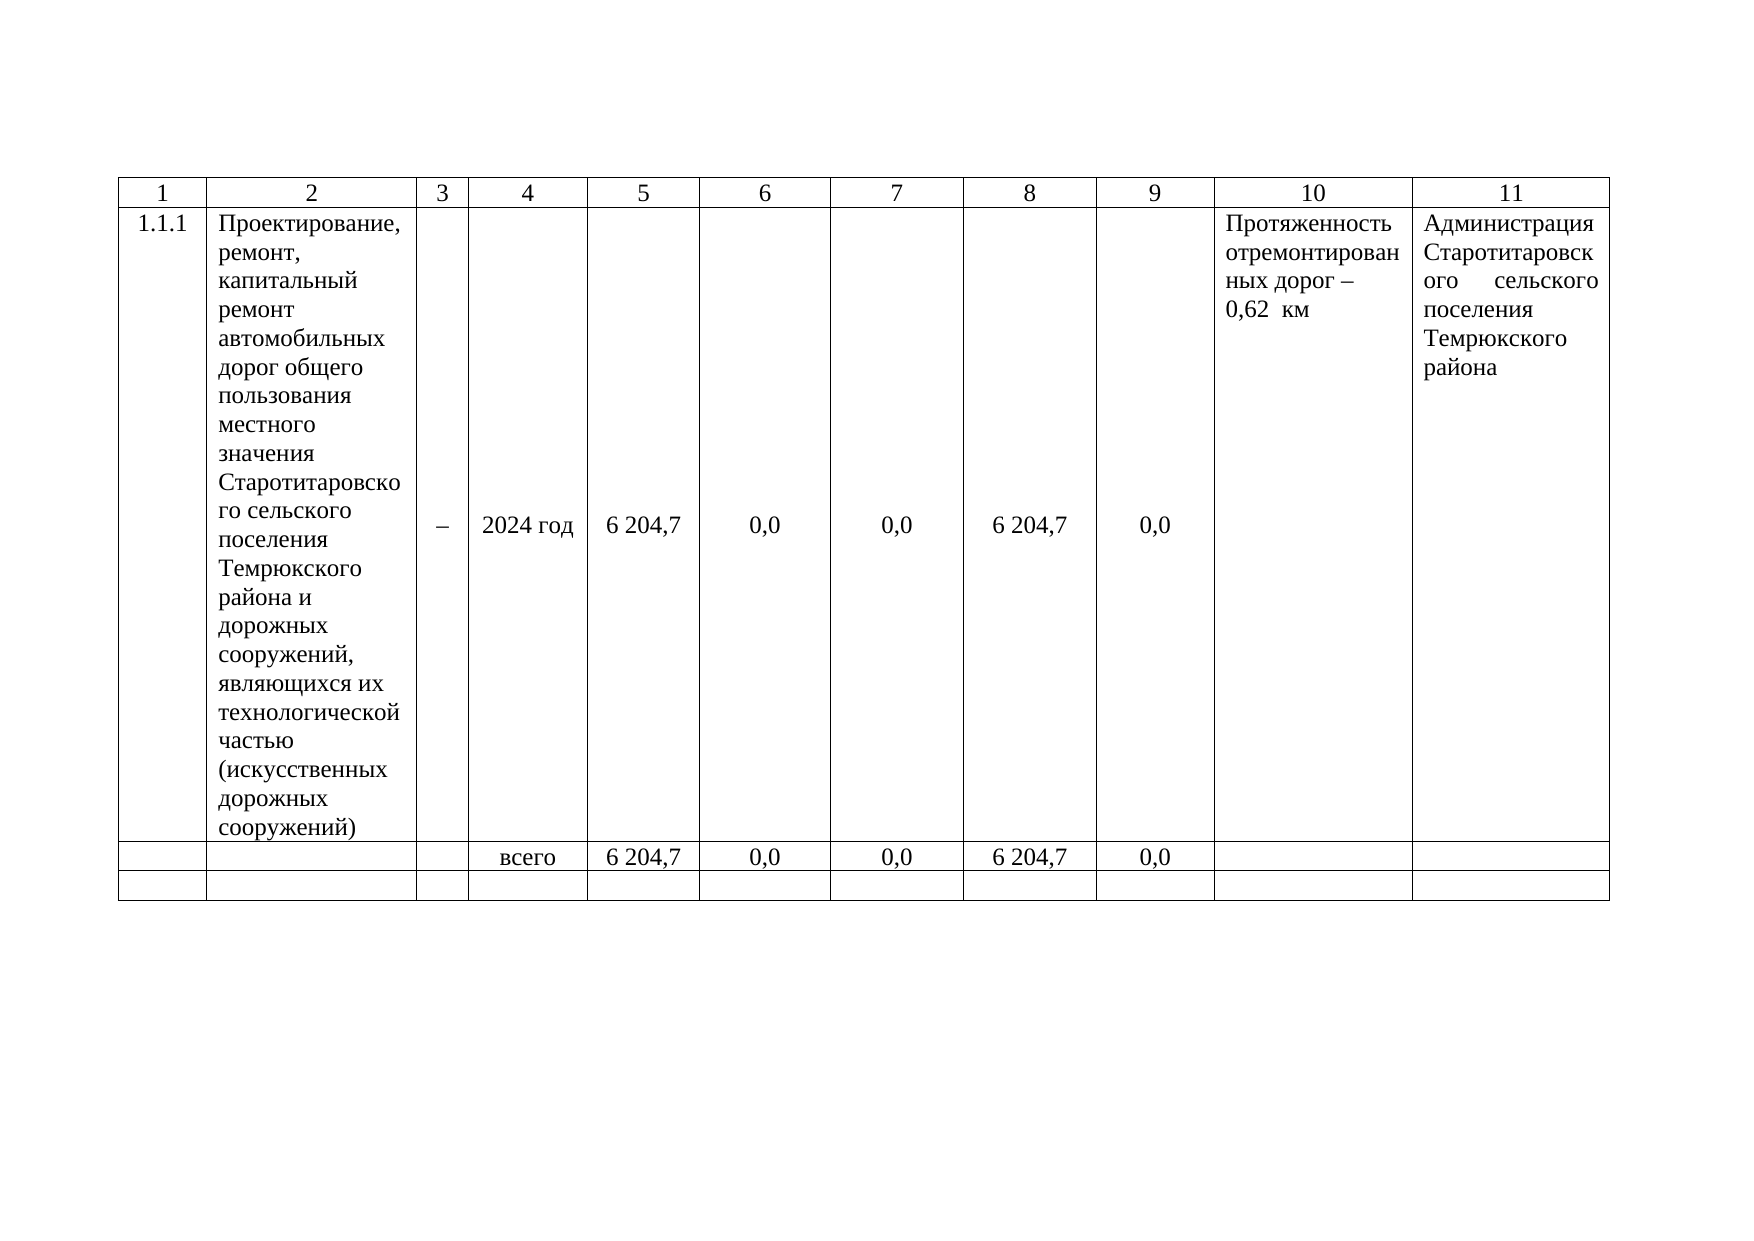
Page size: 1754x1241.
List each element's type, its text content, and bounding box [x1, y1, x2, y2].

table_cell 6 204,7 [964, 842, 1096, 870]
table_cell 6 204,7 [964, 208, 1096, 841]
table_cell всего [469, 842, 587, 870]
table_cell 2024 год [469, 208, 587, 841]
table_cell 6 204,7 [588, 208, 699, 841]
table_cell [700, 871, 830, 900]
table_cell 0,0 [700, 208, 830, 841]
table_cell 0,0 [831, 208, 963, 841]
table_cell Проектирование, ремонт, капитальный ремонт автомобильных дорог общего пользования местного значения Старотитаровского сельского поселения Темрюкского района и дорожных сооружений, являющихся их технологической частью (искусственных дорожных сооружений) [207, 208, 416, 841]
table_cell [964, 871, 1096, 900]
table_header 9 [1097, 178, 1214, 207]
table_header 2 [207, 178, 416, 207]
table_cell [119, 871, 206, 900]
table_cell [1413, 842, 1609, 870]
table_header 1 [119, 178, 206, 207]
table_cell 0,0 [1097, 842, 1214, 870]
table_header 6 [700, 178, 830, 207]
table_cell Протяженность отремонтированных дорог – 0,62 км [1215, 208, 1412, 841]
table_cell [1097, 871, 1214, 900]
table_cell 0,0 [1097, 208, 1214, 841]
table_cell 6 204,7 [588, 842, 699, 870]
table_cell [417, 871, 468, 900]
table_cell [207, 871, 416, 900]
table_cell 1.1.1 [119, 208, 206, 841]
table_cell [1215, 871, 1412, 900]
table_header 5 [588, 178, 699, 207]
table_header 7 [831, 178, 963, 207]
table_cell 0,0 [700, 842, 830, 870]
table_header 11 [1413, 178, 1609, 207]
table_cell [1413, 871, 1609, 900]
table_cell [831, 871, 963, 900]
table_header 4 [469, 178, 587, 207]
table_cell [1215, 842, 1412, 870]
table_cell [207, 842, 416, 870]
table_cell Администрация Старотитаровского сельского поселения Темрюкского района [1413, 208, 1609, 841]
table_cell 0,0 [831, 842, 963, 870]
table_cell [469, 871, 587, 900]
table_cell [119, 842, 206, 870]
table_header 8 [964, 178, 1096, 207]
table_cell ‒ [417, 208, 468, 841]
table_cell [588, 871, 699, 900]
table_header 3 [417, 178, 468, 207]
table_cell [417, 842, 468, 870]
table_header 10 [1215, 178, 1412, 207]
